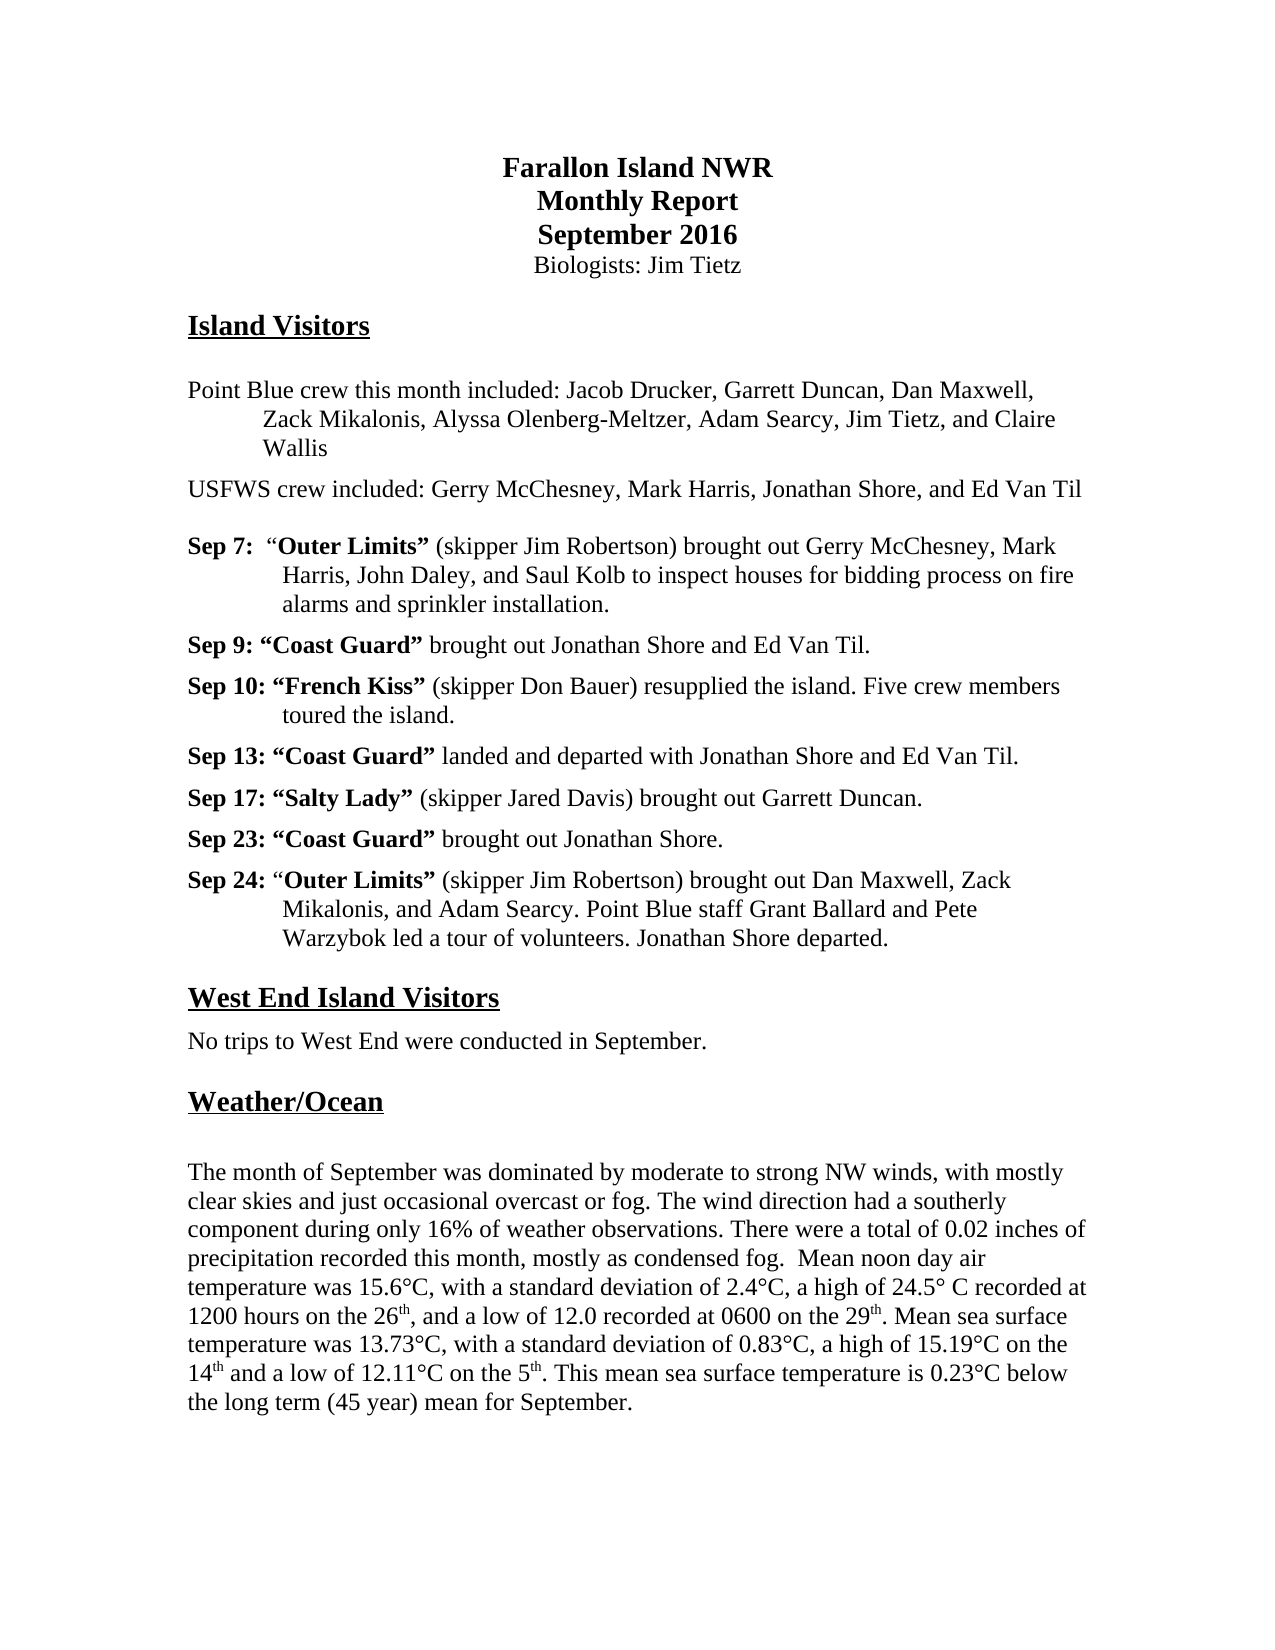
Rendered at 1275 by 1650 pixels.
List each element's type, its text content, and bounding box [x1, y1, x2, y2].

text Sep 17: “Salty Lady” (skipper Jared Davis) brought out Garrett Duncan. [187, 783, 1087, 811]
text Sep 13: “Coast Guard” landed and departed with Jonathan Shore and Ed Van Til. [187, 741, 1087, 770]
text NWR [187, 150, 1087, 183]
text West End Island Visitors [187, 980, 1087, 1014]
text Point Blue crew this month included: Jacob Drucker, Garrett Duncan, Dan Maxwell, Zack Mikalonis, Alyssa Olenberg-Meltzer, Adam Searcy, Jim Tietz, and Claire Wallis [187, 375, 1087, 461]
text No trips to West End were conducted in September. [187, 1026, 1087, 1055]
text Sep 23: “Coast Guard” brought out Jonathan Shore. [187, 824, 1087, 853]
text Island Visitors [187, 308, 1087, 342]
text Sep 7: “Outer Limits” (skipper Jim Robertson) brought out Gerry McChesney, Mark Harris, John Daley, and Saul Kolb to inspect houses for bidding process on fire alarms and sprinkler installation. [187, 531, 1087, 618]
text USFWS crew included: Gerry McChesney, Mark Harris, Jonathan Shore, and Ed Van Til [187, 474, 1087, 503]
text September 2016 [187, 217, 1087, 251]
text Weather/Ocean [187, 1084, 1087, 1117]
text The month of September was dominated by moderate to strong NW winds, with mostly clear skies and just occasional overcast or fog. The wind direction had a southerly component during only 16% of weather observations. There were a total of 0.02 inches of precipitation recorded this month, mostly as condensed fog. Mean noon day air temperature was 15.6°C, with a standard deviation of 2.4°C, a high of 24.5° C recorded at 1200 hours on the 26th, and a low of 12.0 recorded at 0600 on the 29th. Mean sea surface temperature was 13.73°C, with a standard deviation of 0.83°C, a high of 15.19°C on the 14th and a low of 12.11°C on the 5th. This mean sea surface temperature is 0.23°C below the long term (45 year) mean for September. [187, 1157, 1087, 1416]
text Monthly Report [187, 183, 1087, 217]
text Biologists: Jim Tietz [187, 251, 1087, 279]
text Sep 10: “French Kiss” (skipper Don Bauer) resupplied the island. Five crew members toured the island. [187, 671, 1087, 729]
text Sep 24: “Outer Limits” (skipper Jim Robertson) brought out Dan Maxwell, Zack Mikalonis, and Adam Searcy. Point Blue staff Grant Ballard and Pete Warzybok led a tour of volunteers. Jonathan Shore departed. [187, 865, 1087, 951]
text Sep 9: “Coast Guard” brought out Jonathan Shore and Ed Van Til. [187, 630, 1087, 659]
